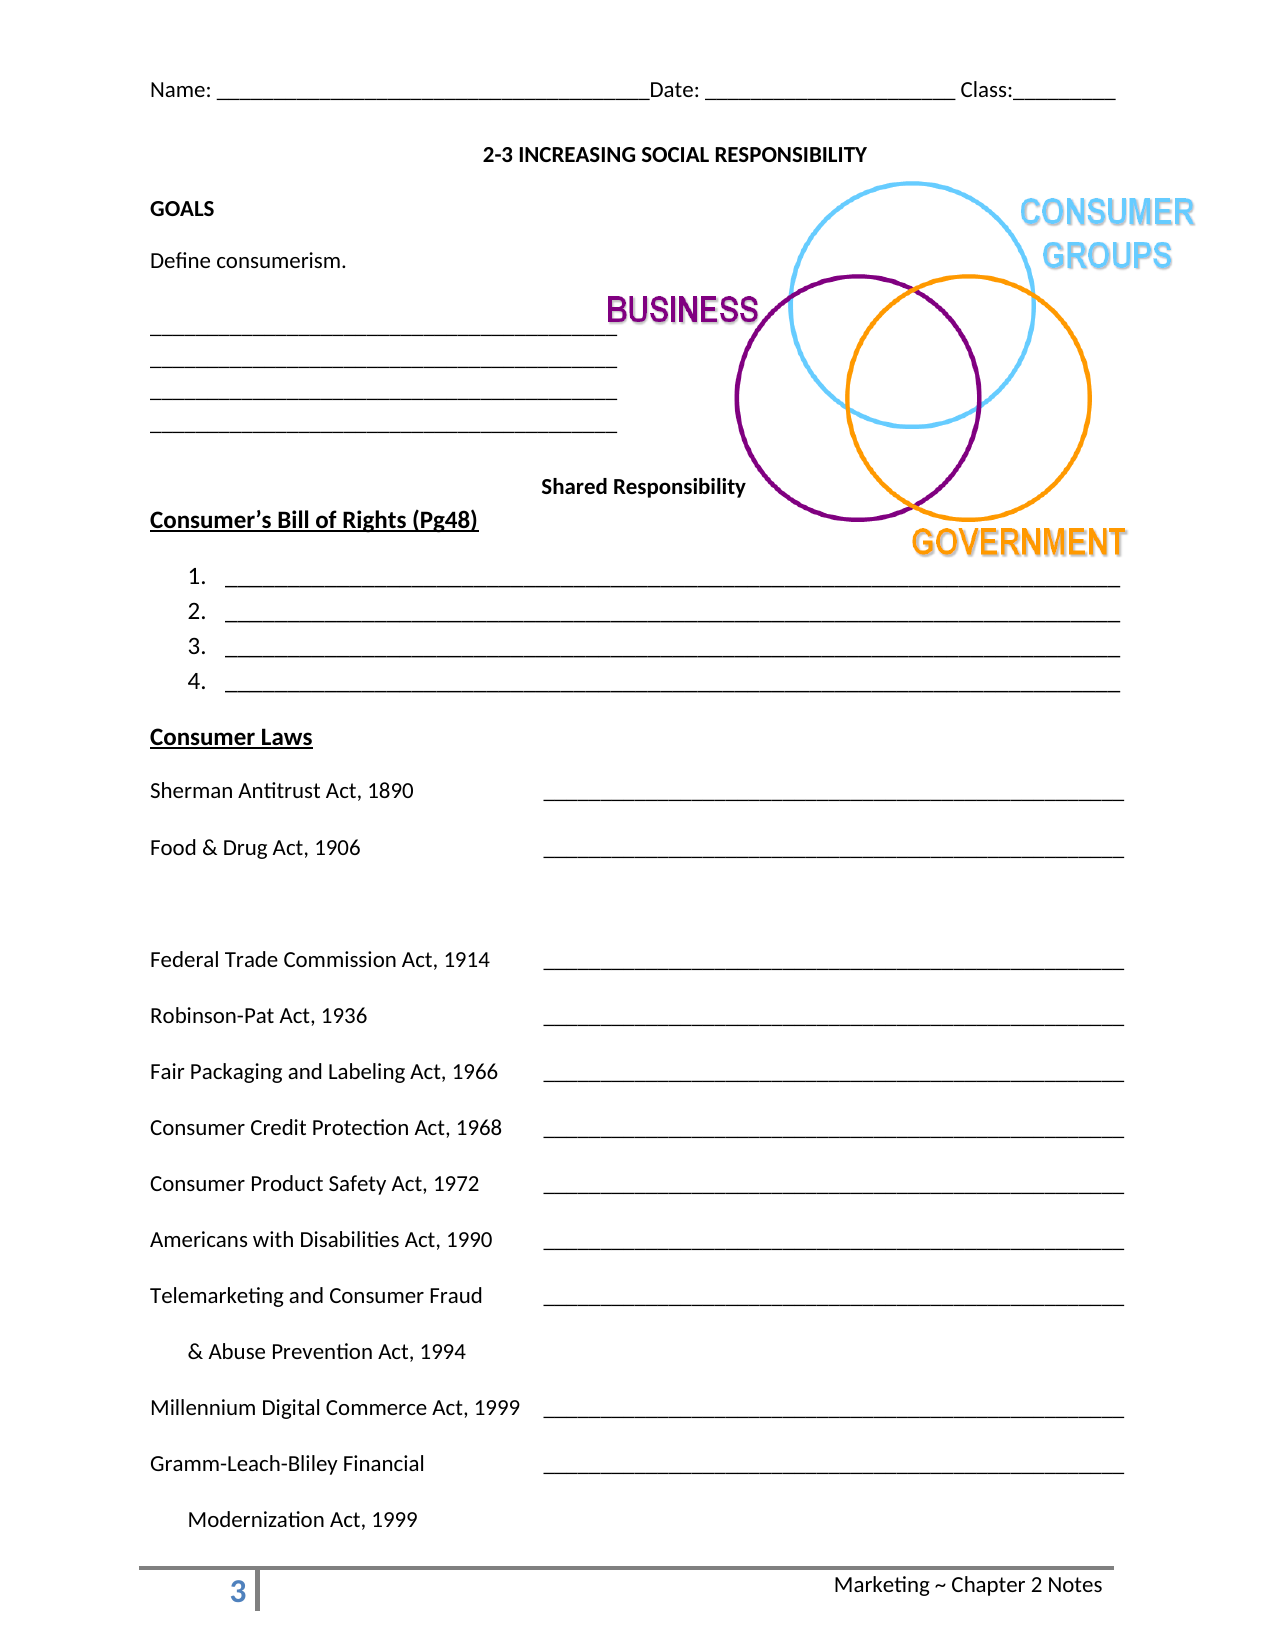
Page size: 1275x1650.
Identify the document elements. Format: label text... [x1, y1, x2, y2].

picture [603, 176, 1199, 564]
text Gramm-Leach-Bliley Financial ___________________________________________________ Modernization Act, 1999 [150, 1449, 1125, 1533]
text Sherman Antitrust Act, 1890 ___________________________________________________ [150, 777, 1125, 805]
list ________________________________________________________________________ [187, 665, 1125, 696]
text Consumer Credit Protection Act, 1968 ___________________________________________________ [150, 1113, 1125, 1141]
list ________________________________________________________________________ [187, 595, 1125, 626]
text Millennium Digital Commerce Act, 1999 ___________________________________________________ [150, 1393, 1125, 1421]
text Food & Drug Act, 1906 ___________________________________________________ [150, 833, 1125, 917]
text Americans with Disabilities Act, 1990 ___________________________________________________ [150, 1225, 1125, 1253]
text Fair Packaging and Labeling Act, 1966 ___________________________________________________ [150, 1057, 1125, 1085]
text Federal Trade Commission Act, 1914 ___________________________________________________ [150, 945, 1125, 973]
text Robinson-Pat Act, 1936 ___________________________________________________ [150, 1001, 1125, 1029]
text Define consumerism. _________________________________________ _________________________________________ _________________________________________ _________________________________________ Shared Responsibility [150, 247, 1125, 500]
text GOALS [150, 194, 1125, 222]
text Consumer Product Safety Act, 1972 ___________________________________________________ [150, 1169, 1125, 1197]
text Telemarketing and Consumer Fraud ___________________________________________________ & Abuse Prevention Act, 1994 [150, 1281, 1125, 1365]
text Consumer’s Bill of Rights (Pg48) [150, 504, 1125, 535]
list ________________________________________________________________________ [187, 560, 1125, 591]
list ________________________________________________________________________ [187, 630, 1125, 661]
text Consumer Laws [150, 721, 1125, 751]
text 2-3 INCREASING SOCIAL RESPONSIBILITY [225, 141, 1125, 169]
